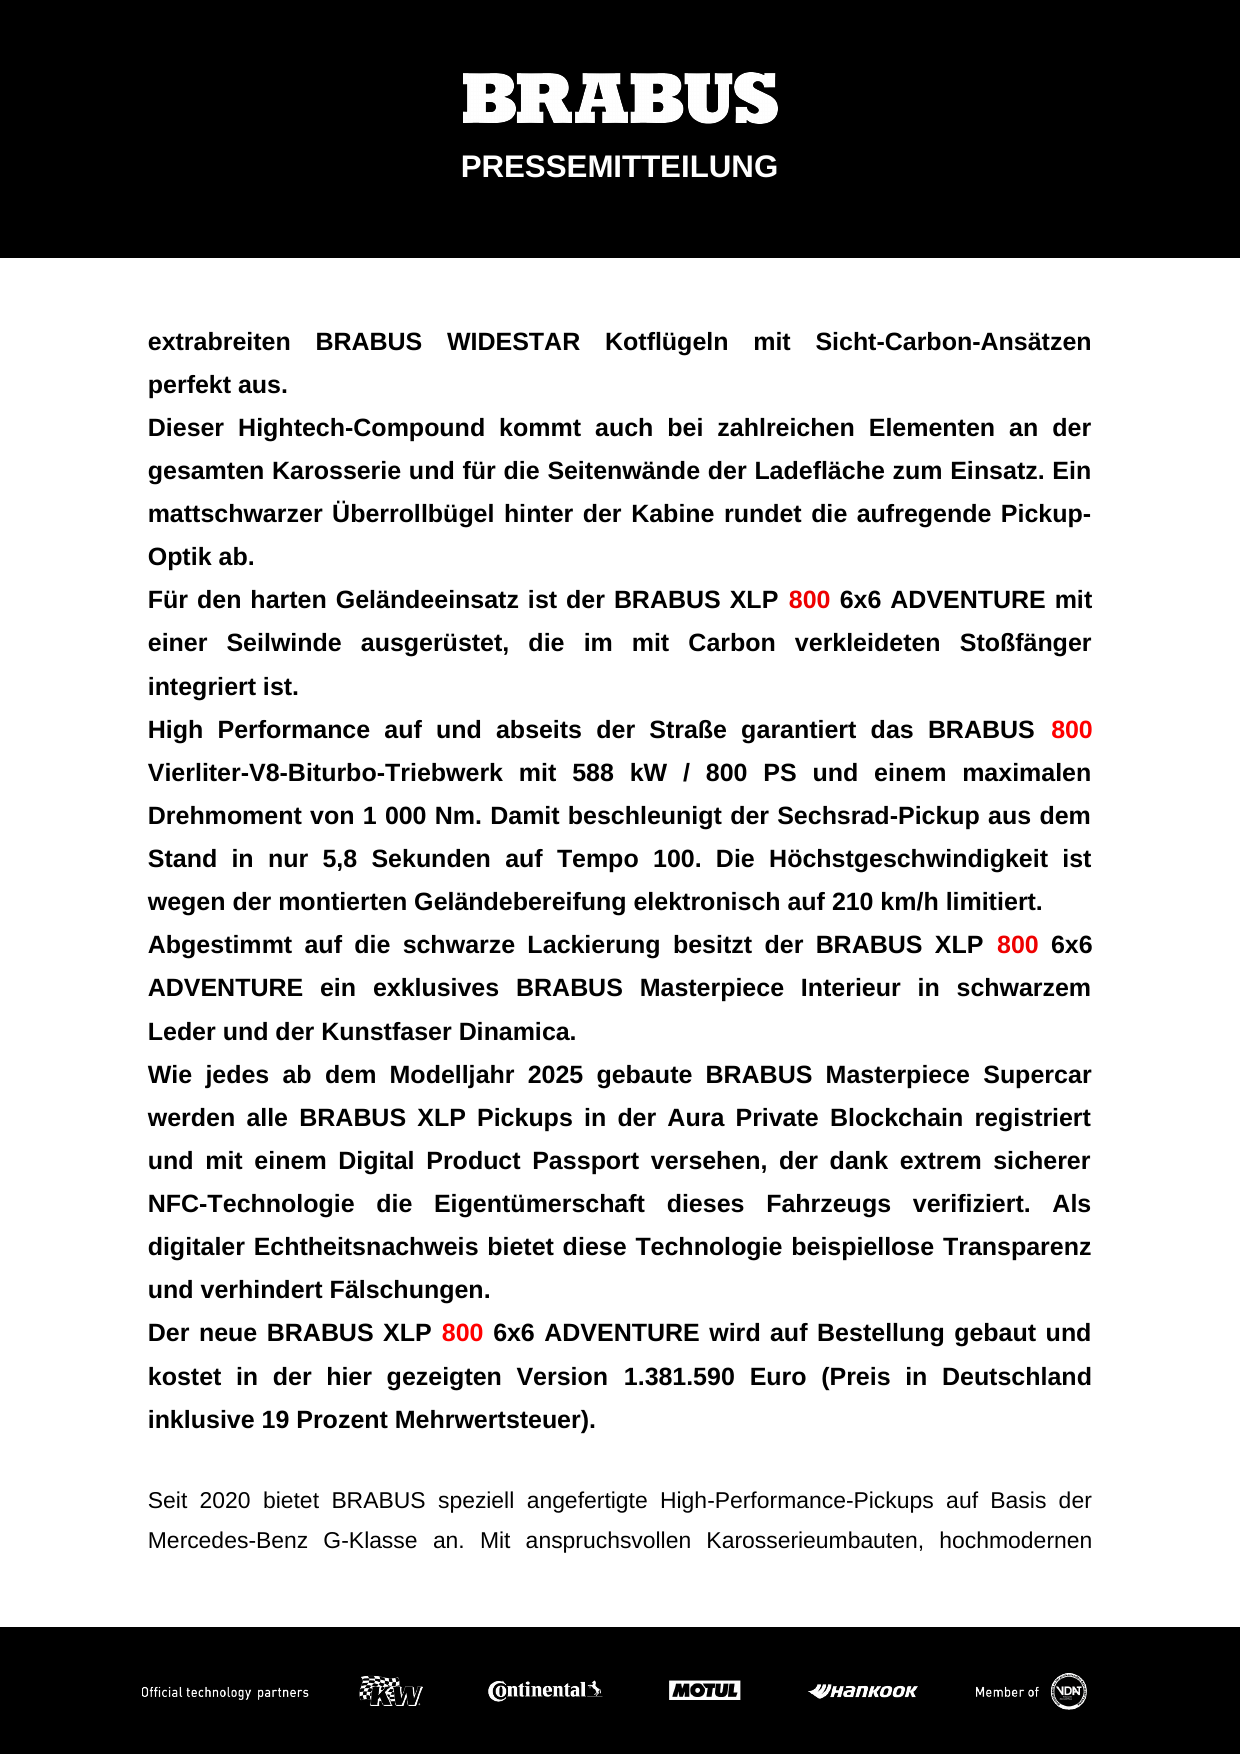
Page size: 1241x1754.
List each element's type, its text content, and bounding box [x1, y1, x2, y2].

text Wie jedes ab dem Modelljahr 2025 gebaute BRABUS Masterpiece Supercar werden alle BRABUS XLP Pickups in der Aura Private Blockchain registriert und mit einem Digital Product Passport versehen, der dank extrem sicherer NFC-Technologie die Eigentümerschaft dieses Fahrzeugs verifiziert. Als digitaler Echtheitsnachweis bietet diese Technologie beispiellose Transparenz und verhindert Fälschungen. [148, 1060, 1093, 1304]
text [148, 327, 1093, 398]
text High Performance auf und abseits der Straße garantiert das BRABUS 800 Vierliter-V8-Biturbo-Triebwerk mit 588 kW / 800 PS und einem maximalen Drehmoment von 1 000 Nm. Damit beschleunigt der Sechsrad-Pickup aus dem Stand in nur 5,8 Sekunden auf Tempo 100. Die Höchstgeschwindigkeit ist wegen der montierten Geländebereifung elektronisch auf 210 km/h limitiert. [148, 715, 1093, 916]
picture [463, 72, 778, 124]
text Dieser Hightech-Compound kommt auch bei zahlreichen Elementen an der gesamten Karosserie und für die Seitenwände der Ladefläche zum Einsatz. Ein mattschwarzer Überrollbügel hinter der Kabine rundet die aufregende Pickup-Optik ab. [148, 413, 1093, 571]
text Abgestimmt auf die schwarze Lackierung besitzt der BRABUS XLP 800 6x6 ADVENTURE ein exklusives BRABUS Masterpiece Interieur in schwarzem Leder und der Kunstfaser Dinamica. [148, 930, 1093, 1045]
text Der neue BRABUS XLP 800 6x6 ADVENTURE wird auf Bestellung gebaut und kostet in der hier gezeigten Version 1.381.590 Euro (Preis in Deutschland inklusive 19 Prozent Mehrwertsteuer). [148, 1318, 1093, 1433]
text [148, 1487, 1093, 1553]
text Für den harten Geländeeinsatz ist der BRABUS XLP 800 6x6 ADVENTURE mit einer Seilwinde ausgerüstet, die im mit Carbon verkleideten Stoßfänger integriert ist. [148, 585, 1093, 700]
picture [142, 1673, 1087, 1710]
